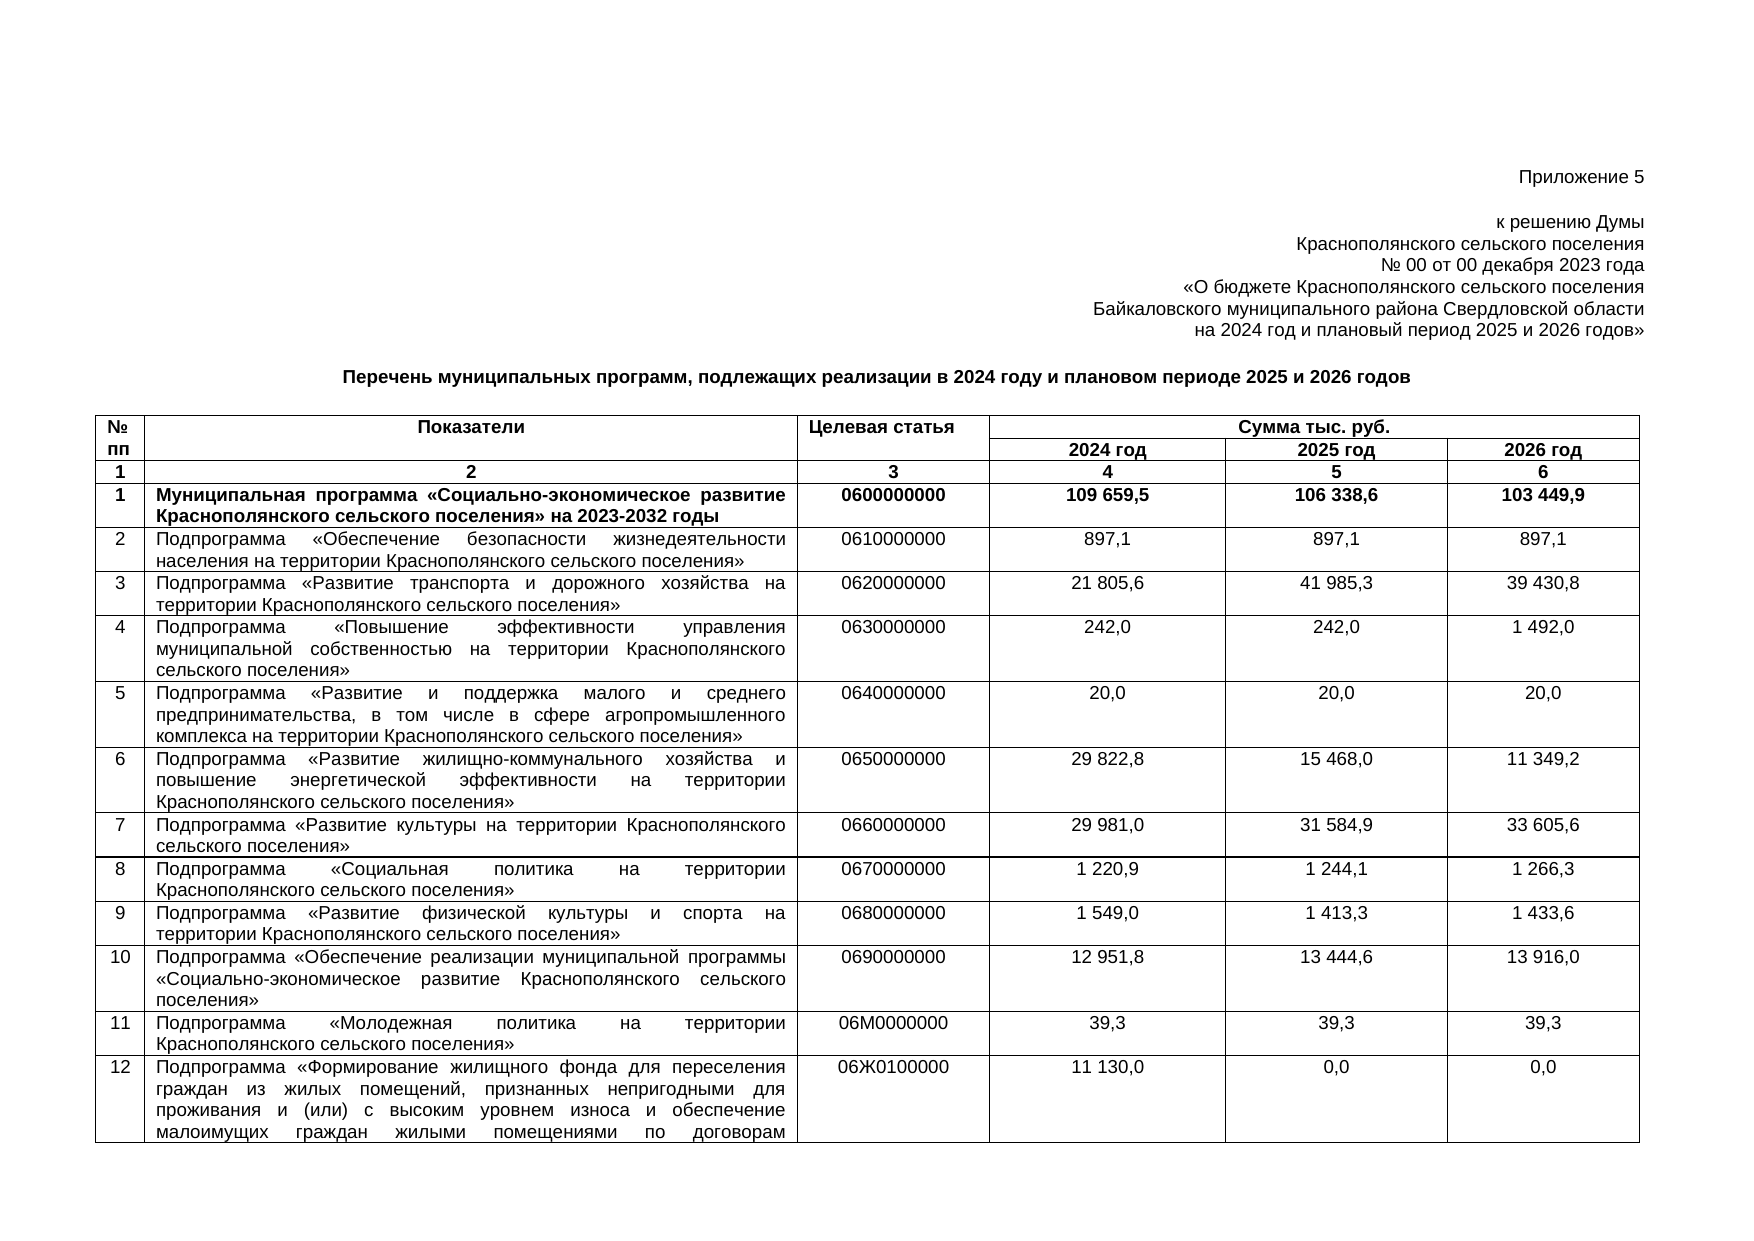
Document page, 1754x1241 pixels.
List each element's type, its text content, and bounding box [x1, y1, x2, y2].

table_cell Подпрограмма «Обеспечение реализации муниципальной программы «Социально-экономическое развитие Краснополянского сельского поселения» [145, 946, 797, 1011]
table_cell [145, 1056, 797, 1142]
table_cell 13 916,0 [1448, 946, 1639, 1011]
table_cell 897,1 [1226, 528, 1447, 571]
table_cell 29 981,0 [990, 813, 1225, 856]
table_cell 2 [96, 528, 144, 571]
table_cell 2024 год [990, 439, 1225, 460]
table_cell 1 [96, 461, 144, 483]
table_cell 9 [96, 902, 144, 945]
table_cell 12 951,8 [990, 946, 1225, 1011]
table_cell 11 130,0 [990, 1056, 1225, 1142]
text на 2024 год и плановый период 2025 и 2026 годов» [118, 319, 1644, 340]
table_cell 5 [1226, 461, 1447, 483]
table_cell 2026 год [1448, 439, 1639, 460]
text Приложение 5 [118, 165, 1644, 187]
table_cell 06Ж0100000 [798, 1056, 989, 1142]
table_cell 11 [96, 1012, 144, 1055]
text «О бюджете Краснополянского сельского поселения [118, 276, 1644, 297]
table_cell 0640000000 [798, 682, 989, 747]
table_cell 897,1 [1448, 528, 1639, 571]
table_cell 11 349,2 [1448, 748, 1639, 812]
table_cell 5 [96, 682, 144, 747]
table_cell 0660000000 [798, 813, 989, 856]
table_cell 1 413,3 [1226, 902, 1447, 945]
table_cell 0600000000 [798, 484, 989, 527]
table_cell 2 [145, 461, 797, 483]
table_cell 109 659,5 [990, 484, 1225, 527]
table_cell 10 [96, 946, 144, 1011]
table_cell 0690000000 [798, 946, 989, 1011]
table_cell 1 492,0 [1448, 616, 1639, 681]
table_cell 39 430,8 [1448, 572, 1639, 615]
table_cell 3 [96, 572, 144, 615]
table_cell Подпрограмма «Развитие жилищно-коммунального хозяйства и повышение энергетической эффективности на территории Краснополянского сельского поселения» [145, 748, 797, 812]
table_header Сумма тыс. руб. [990, 416, 1639, 437]
table_cell 0650000000 [798, 748, 989, 812]
table_cell 8 [96, 858, 144, 901]
table_cell 21 805,6 [990, 572, 1225, 615]
table_cell Муниципальная программа «Социально-экономическое развитие Краснополянского сельского поселения» на 2023-2032 годы [145, 484, 797, 527]
table_header № пп [96, 416, 144, 460]
table_header Целевая статья [798, 416, 989, 460]
table_cell 20,0 [1226, 682, 1447, 747]
table_header Показатели [145, 416, 797, 460]
table_cell 7 [96, 813, 144, 856]
table_cell 1 266,3 [1448, 858, 1639, 901]
table_cell 1 244,1 [1226, 858, 1447, 901]
table_cell Подпрограмма «Обеспечение безопасности жизнедеятельности населения на территории Краснополянского сельского поселения» [145, 528, 797, 571]
table_cell 4 [96, 616, 144, 681]
table_cell 41 985,3 [1226, 572, 1447, 615]
table_cell 0,0 [1448, 1056, 1639, 1142]
table_cell Подпрограмма «Развитие транспорта и дорожного хозяйства на территории Краснополянского сельского поселения» [145, 572, 797, 615]
table_cell 1 433,6 [1448, 902, 1639, 945]
table_cell 15 468,0 [1226, 748, 1447, 812]
table_cell 3 [798, 461, 989, 483]
table_cell 39,3 [990, 1012, 1225, 1055]
table_cell 6 [96, 748, 144, 812]
table_cell Подпрограмма «Социальная политика на территории Краснополянского сельского поселения» [145, 858, 797, 901]
table_cell 0620000000 [798, 572, 989, 615]
table_cell 39,3 [1448, 1012, 1639, 1055]
table_cell 0670000000 [798, 858, 989, 901]
table_cell 1 220,9 [990, 858, 1225, 901]
table_cell 33 605,6 [1448, 813, 1639, 856]
table_cell 4 [990, 461, 1225, 483]
table_cell 20,0 [990, 682, 1225, 747]
table_cell 0680000000 [798, 902, 989, 945]
table_cell 242,0 [990, 616, 1225, 681]
table_cell 39,3 [1226, 1012, 1447, 1055]
table_cell 1 549,0 [990, 902, 1225, 945]
table_cell 106 338,6 [1226, 484, 1447, 527]
table_cell 103 449,9 [1448, 484, 1639, 527]
table_cell 0630000000 [798, 616, 989, 681]
table_cell 13 444,6 [1226, 946, 1447, 1011]
table_cell 0,0 [1226, 1056, 1447, 1142]
table_cell 2025 год [1226, 439, 1447, 460]
subtitle Перечень муниципальных программ, подлежащих реализации в 2024 году и плановом периоде 2025 и 2026 годов [118, 365, 1636, 387]
table_cell Подпрограмма «Развитие физической культуры и спорта на территории Краснополянского сельского поселения» [145, 902, 797, 945]
table_cell 31 584,9 [1226, 813, 1447, 856]
table_cell Подпрограмма «Развитие и поддержка малого и среднего предпринимательства, в том числе в сфере агропромышленного комплекса на территории Краснополянского сельского поселения» [145, 682, 797, 747]
table_cell 0610000000 [798, 528, 989, 571]
table_cell 897,1 [990, 528, 1225, 571]
table_cell 12 [96, 1056, 144, 1142]
table_cell Подпрограмма «Повышение эффективности управления муниципальной собственностью на территории Краснополянского сельского поселения» [145, 616, 797, 681]
text Краснополянского сельского поселения [118, 233, 1644, 254]
table_cell 29 822,8 [990, 748, 1225, 812]
text к решению Думы [118, 211, 1644, 233]
text Байкаловского муниципального района Свердловской области [118, 297, 1644, 319]
table_cell 6 [1448, 461, 1639, 483]
table_cell 1 [96, 484, 144, 527]
table_cell Подпрограмма «Молодежная политика на территории Краснополянского сельского поселения» [145, 1012, 797, 1055]
table_cell 20,0 [1448, 682, 1639, 747]
table_cell 06М0000000 [798, 1012, 989, 1055]
text № 00 от 00 декабря 2023 года [118, 254, 1644, 276]
table_cell 242,0 [1226, 616, 1447, 681]
table_cell Подпрограмма «Развитие культуры на территории Краснополянского сельского поселения» [145, 813, 797, 856]
